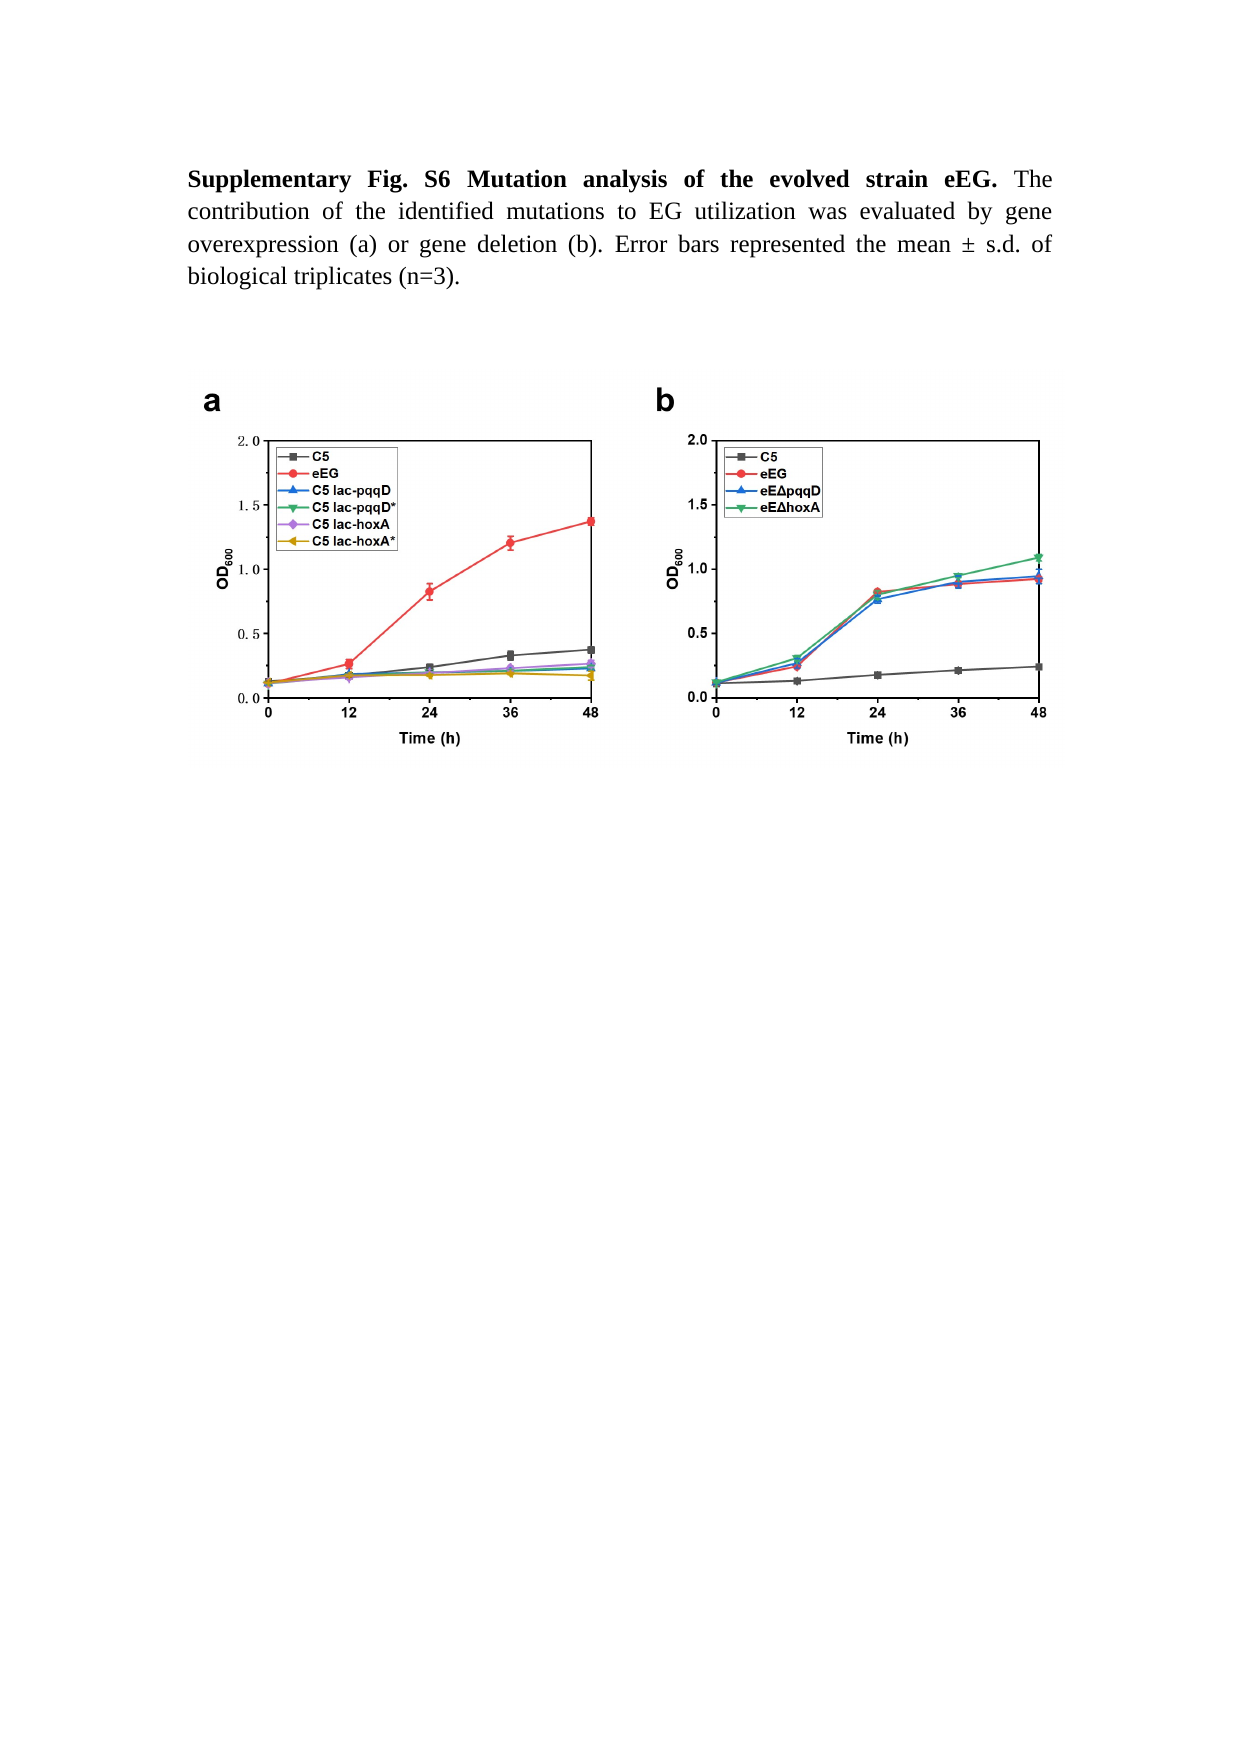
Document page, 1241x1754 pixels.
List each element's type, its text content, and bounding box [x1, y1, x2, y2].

text Supplementary Fig. S6 Mutation analysis of the evolved strain eEG. The contribution of the identified mutations to EG utilization was evaluated by gene overexpression (a) or gene deletion (b). Error bars represented the mean ± s.d. of biological triplicates (n=3). [187, 162, 1053, 292]
picture [187, 369, 1066, 768]
